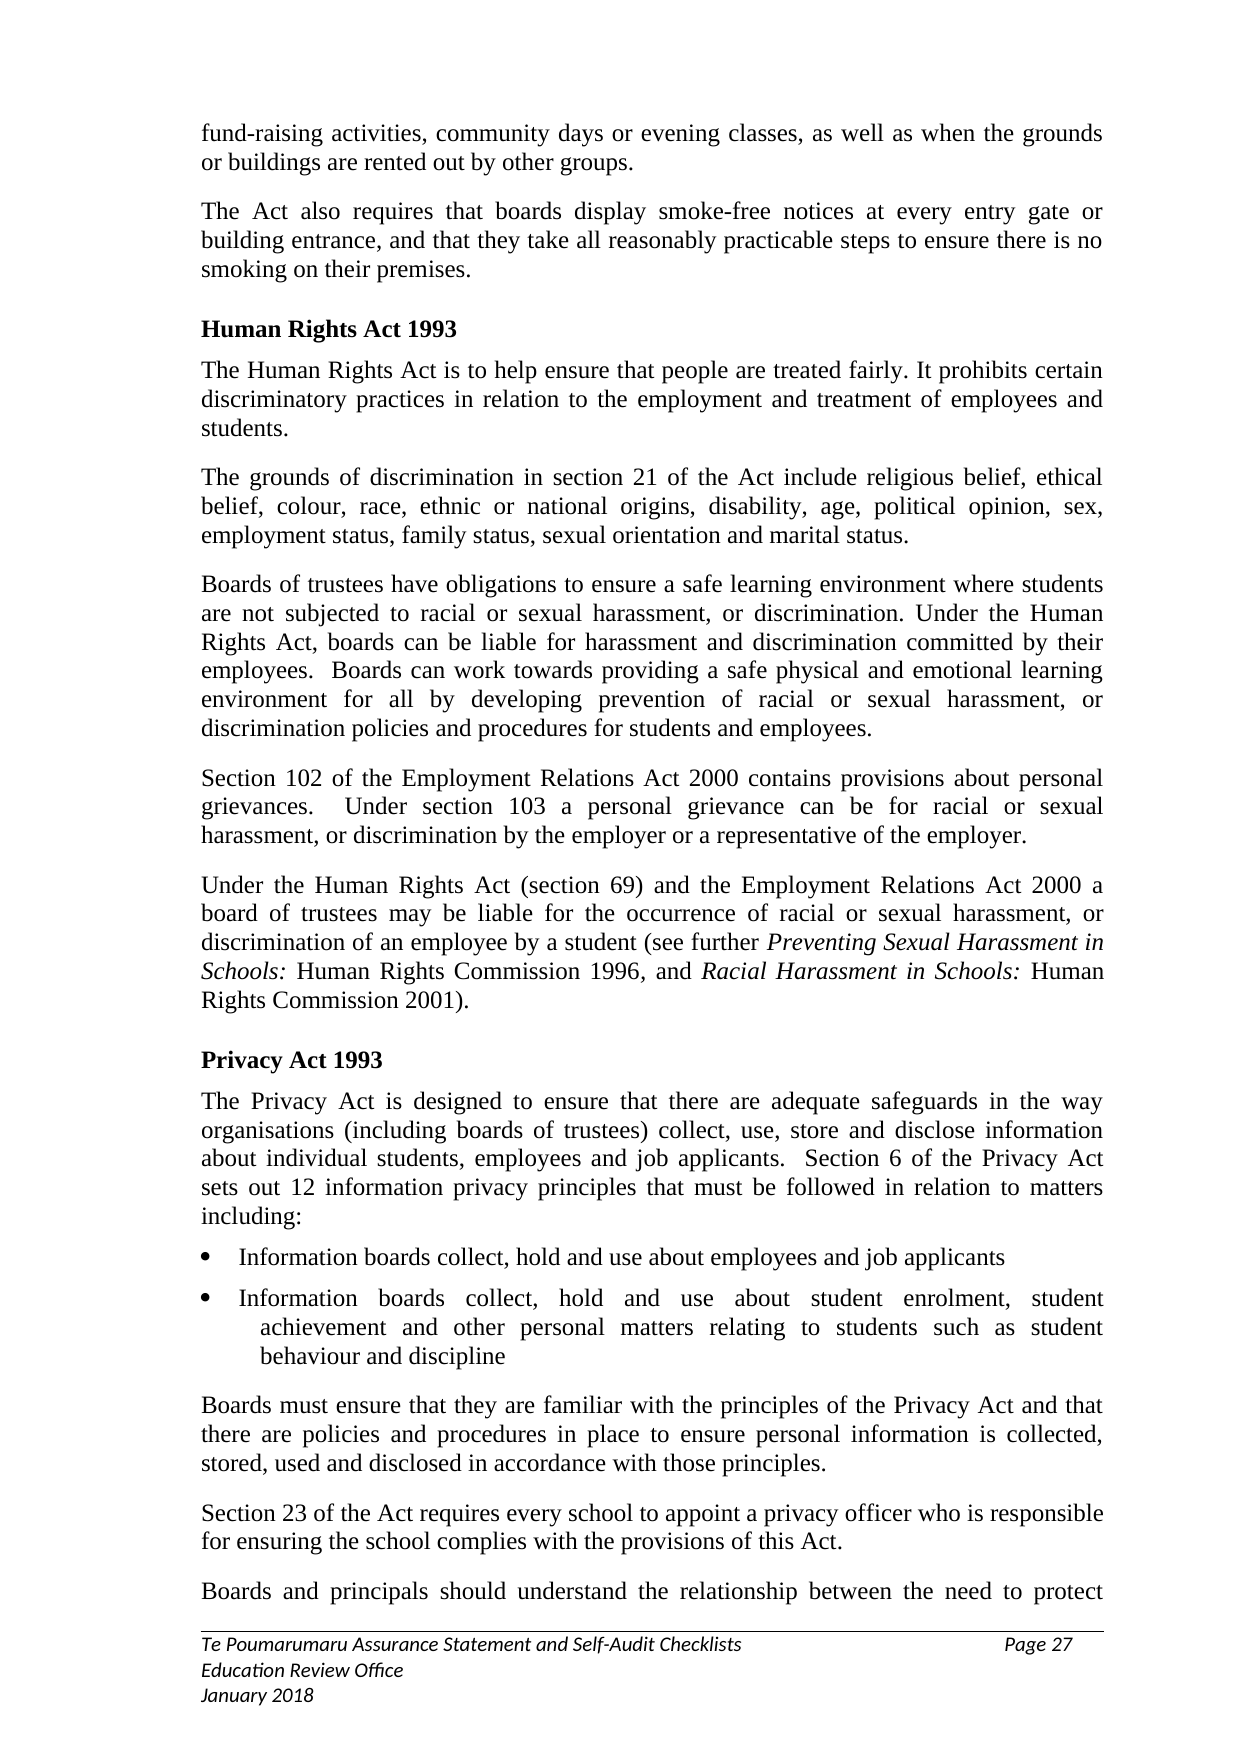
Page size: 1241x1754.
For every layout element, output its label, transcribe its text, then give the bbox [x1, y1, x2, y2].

text Human Rights Act 1993 [201, 314, 1104, 343]
text The Human Rights Act is to help ensure that people are treated fairly. It prohibits certain discriminatory practices in relation to the employment and treatment of employees and students. [201, 355, 1104, 441]
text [201, 118, 1104, 176]
text Boards must ensure that they are familiar with the principles of the Privacy Act and that there are policies and procedures in place to ensure personal information is collected, stored, used and disclosed in accordance with those principles. [201, 1391, 1104, 1477]
text Boards of trustees have obligations to ensure a safe learning environment where students are not subjected to racial or sexual harassment, or discrimination. Under the Human Rights Act, boards can be liable for harassment and discrimination committed by their employees. Boards can work towards providing a safe physical and emotional learning environment for all by developing prevention of racial or sexual harassment, or discrimination policies and procedures for students and employees. [201, 569, 1104, 742]
list Information boards collect, hold and use about student enrolment, student achievement and other personal matters relating to students such as student behaviour and discipline [201, 1283, 1104, 1370]
text The Act also requires that boards display smoke-free notices at every entry gate or building entrance, and that they take all reasonably practicable steps to ensure there is no smoking on their premises. [201, 196, 1104, 283]
text The Privacy Act is designed to ensure that there are adequate safeguards in the way organisations (including boards of trustees) collect, use, store and disclose information about individual students, employees and job applicants. Section 6 of the Privacy Act sets out 12 information privacy principles that must be followed in relation to matters including: [201, 1086, 1104, 1230]
text The grounds of discrimination in section 21 of the Act include religious belief, ethical belief, colour, race, ethnic or national origins, disability, age, political opinion, sex, employment status, family status, sexual orientation and marital status. [201, 462, 1104, 548]
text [201, 1576, 1104, 1605]
list Information boards collect, hold and use about employees and job applicants [201, 1242, 1104, 1271]
text Section 102 of the Employment Relations Act 2000 contains provisions about personal grievances. Under section 103 a personal grievance can be for racial or sexual harassment, or discrimination by the employer or a representative of the employer. [201, 763, 1104, 849]
text Privacy Act 1993 [201, 1045, 1104, 1073]
text Under the Human Rights Act (section 69) and the Employment Relations Act 2000 a board of trustees may be liable for the occurrence of racial or sexual harassment, or discrimination of an employee by a student (see further Preventing Sexual Harassment in Schools: Human Rights Commission 1996, and Racial Harassment in Schools: Human Rights Commission 2001). [201, 870, 1104, 1013]
text Section 23 of the Act requires every school to appoint a privacy officer who is responsible for ensuring the school complies with the provisions of this Act. [201, 1498, 1104, 1555]
